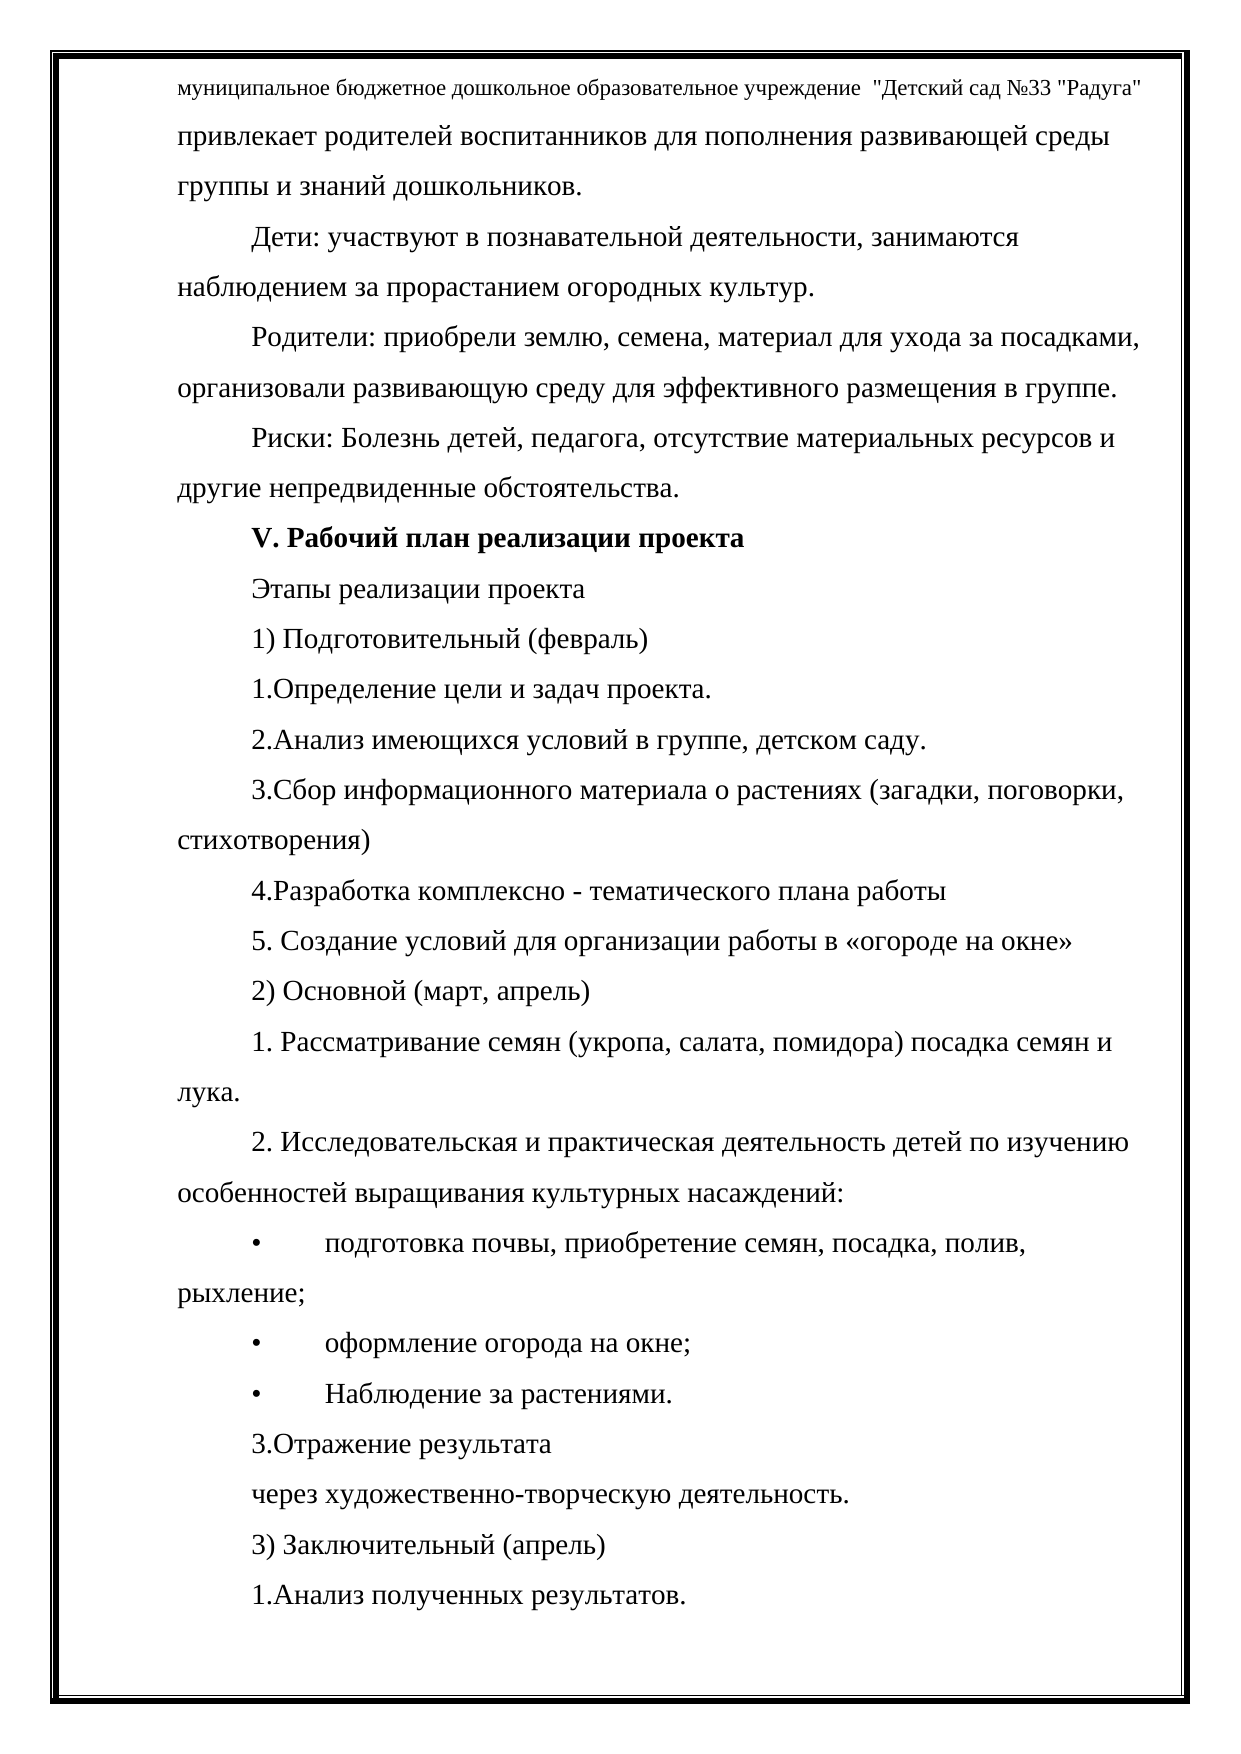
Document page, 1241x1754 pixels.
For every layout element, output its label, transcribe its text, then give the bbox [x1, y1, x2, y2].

text Риски: Болезнь детей, педагога, отсутствие материальных ресурсов и другие непредвиденные обстоятельства. [177, 420, 1152, 504]
text 1) Подготовительный (февраль) [177, 621, 1152, 655]
text 1. Рассматривание семян (укропа, салата, помидора) посадка семян и лука. [177, 1024, 1152, 1108]
text • подготовка почвы, приобретение семян, посадка, полив, рыхление; [177, 1225, 1152, 1309]
text 2. Исследовательская и практическая деятельность детей по изучению особенностей выращивания культурных насаждений: [177, 1124, 1152, 1208]
text Родители: приобрели землю, семена, материал для ухода за посадками, организовали развивающую среду для эффективного размещения в группе. [177, 319, 1152, 403]
text Этапы реализации проекта [177, 571, 1152, 604]
text 2) Основной (март, апрель) [177, 973, 1152, 1007]
text V. Рабочий план реализации проекта [177, 521, 1152, 554]
text 3.Сбор информационного материала о растениях (загадки, поговорки, стихотворения) [177, 772, 1152, 856]
text Дети: участвуют в познавательной деятельности, занимаются наблюдением за прорастанием огородных культур. [177, 219, 1152, 303]
text • Наблюдение за растениями. [177, 1376, 1152, 1409]
text 2.Анализ имеющихся условий в группе, детском саду. [177, 722, 1152, 755]
text 4.Разработка комплексно - тематического плана работы [177, 873, 1152, 906]
text 3.Отражение результата [177, 1426, 1152, 1460]
text 1.Анализ полученных результатов. [177, 1577, 1152, 1611]
text 5. Создание условий для организации работы в «огороде на окне» [177, 923, 1152, 957]
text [177, 118, 1152, 202]
text 1.Определение цели и задач проекта. [177, 672, 1152, 705]
text 3) Заключительный (апрель) [177, 1527, 1152, 1560]
text • оформление огорода на окне; [177, 1326, 1152, 1359]
text через художественно-творческую деятельность. [177, 1477, 1152, 1510]
